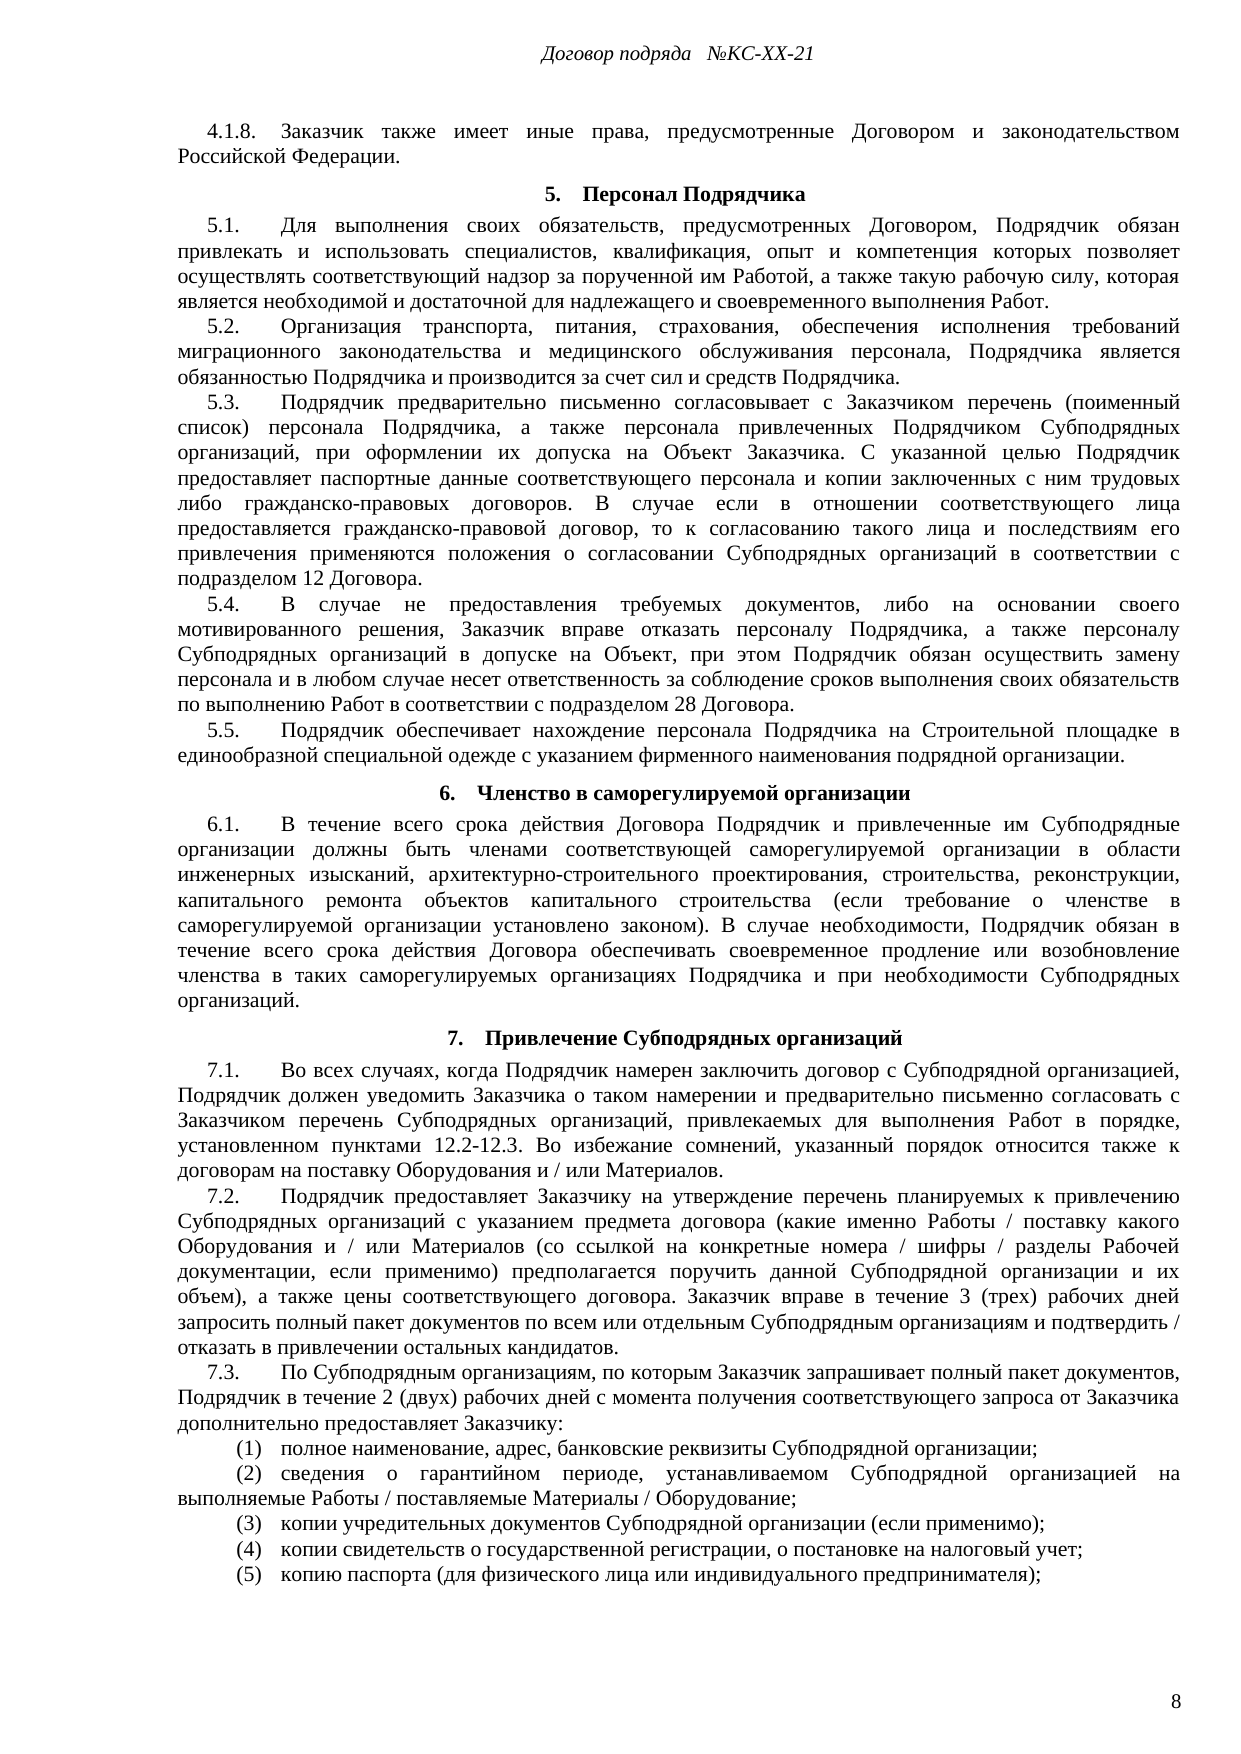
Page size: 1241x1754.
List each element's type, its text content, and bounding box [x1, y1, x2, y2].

text Подрядчик обеспечивает нахождение персонала Подрядчика на Строительной площадке в единообразной специальной одежде с указанием фирменного наименования подрядной организации. [177, 717, 1181, 767]
text Организация транспорта, питания, страхования, обеспечения исполнения требований миграционного законодательства и медицинского обслуживания персонала, Подрядчика является обязанностью Подрядчика и производится за счет сил и средств Подрядчика. [177, 313, 1181, 389]
text копии свидетельств о государственной регистрации, о постановке на налоговый учет; [177, 1536, 1181, 1561]
text полное наименование, адрес, банковские реквизиты Субподрядной организации; [177, 1435, 1181, 1460]
text копию паспорта (для физического лица или индивидуального предпринимателя); [177, 1561, 1181, 1586]
text Подрядчик предварительно письменно согласовывает с Заказчиком перечень (поименный список) персонала Подрядчика, а также персонала привлеченных Подрядчиком Субподрядных организаций, при оформлении их допуска на Объект Заказчика. С указанной целью Подрядчик предоставляет паспортные данные соответствующего персонала и копии заключенных с ним трудовых либо гражданско-правовых договоров. В случае если в отношении соответствующего лица предоставляется гражданско-правовой договор, то к согласованию такого лица и последствиям его привлечения применяются положения о согласовании Субподрядных организаций в соответствии с подразделом 12 Договора. [177, 389, 1181, 591]
text Заказчик также имеет иные права, предусмотренные Договором и законодательством Российской Федерации. [177, 118, 1181, 168]
text копии учредительных документов Субподрядной организации (если применимо); [177, 1510, 1181, 1536]
text В течение всего срока действия Договора Подрядчик и привлеченные им Субподрядные организации должны быть членами соответствующей саморегулируемой организации в области инженерных изысканий, архитектурно-строительного проектирования, строительства, реконструкции, капитального ремонта объектов капитального строительства (если требование о членстве в саморегулируемой организации установлено законом). В случае необходимости, Подрядчик обязан в течение всего срока действия Договора обеспечивать своевременное продление или возобновление членства в таких саморегулируемых организациях Подрядчика и при необходимости Субподрядных организаций. [177, 811, 1181, 1013]
text Для выполнения своих обязательств, предусмотренных Договором, Подрядчик обязан привлекать и использовать специалистов, квалификация, опыт и компетенция которых позволяет осуществлять соответствующий надзор за порученной им Работой, а также такую рабочую силу, которая является необходимой и достаточной для надлежащего и своевременного выполнения Работ. [177, 212, 1181, 313]
text Персонал Подрядчика [177, 181, 1181, 206]
text Привлечение Субподрядных организаций [177, 1025, 1181, 1050]
text Подрядчик предоставляет Заказчику на утверждение перечень планируемых к привлечению Субподрядных организаций с указанием предмета договора (какие именно Работы / поставку какого Оборудования и / или Материалов (со ссылкой на конкретные номера / шифры / разделы Рабочей документации, если применимо) предполагается поручить данной Субподрядной организации и их объем), а также цены соответствующего договора. Заказчик вправе в течение 3 (трех) рабочих дней запросить полный пакет документов по всем или отдельным Субподрядным организациям и подтвердить / отказать в привлечении остальных кандидатов. [177, 1183, 1181, 1359]
text Во всех случаях, когда Подрядчик намерен заключить договор с Субподрядной организацией, Подрядчик должен уведомить Заказчика о таком намерении и предварительно письменно согласовать с Заказчиком перечень Субподрядных организаций, привлекаемых для выполнения Работ в порядке, установленном пунктами 12.2-12.3. Во избежание сомнений, указанный порядок относится также к договорам на поставку Оборудования и / или Материалов. [177, 1057, 1181, 1183]
text По Субподрядным организациям, по которым Заказчик запрашивает полный пакет документов, Подрядчик в течение 2 (двух) рабочих дней с момента получения соответствующего запроса от Заказчика дополнительно предоставляет Заказчику: [177, 1359, 1181, 1435]
text Членство в саморегулируемой организации [177, 779, 1181, 805]
text сведения о гарантийном периоде, устанавливаемом Субподрядной организацией на выполняемые Работы / поставляемые Материалы / Оборудование; [177, 1460, 1181, 1510]
text В случае не предоставления требуемых документов, либо на основании своего мотивированного решения, Заказчик вправе отказать персоналу Подрядчика, а также персоналу Субподрядных организаций в допуске на Объект, при этом Подрядчик обязан осуществить замену персонала и в любом случае несет ответственность за соблюдение сроков выполнения своих обязательств по выполнению Работ в соответствии с подразделом 28 Договора. [177, 591, 1181, 717]
